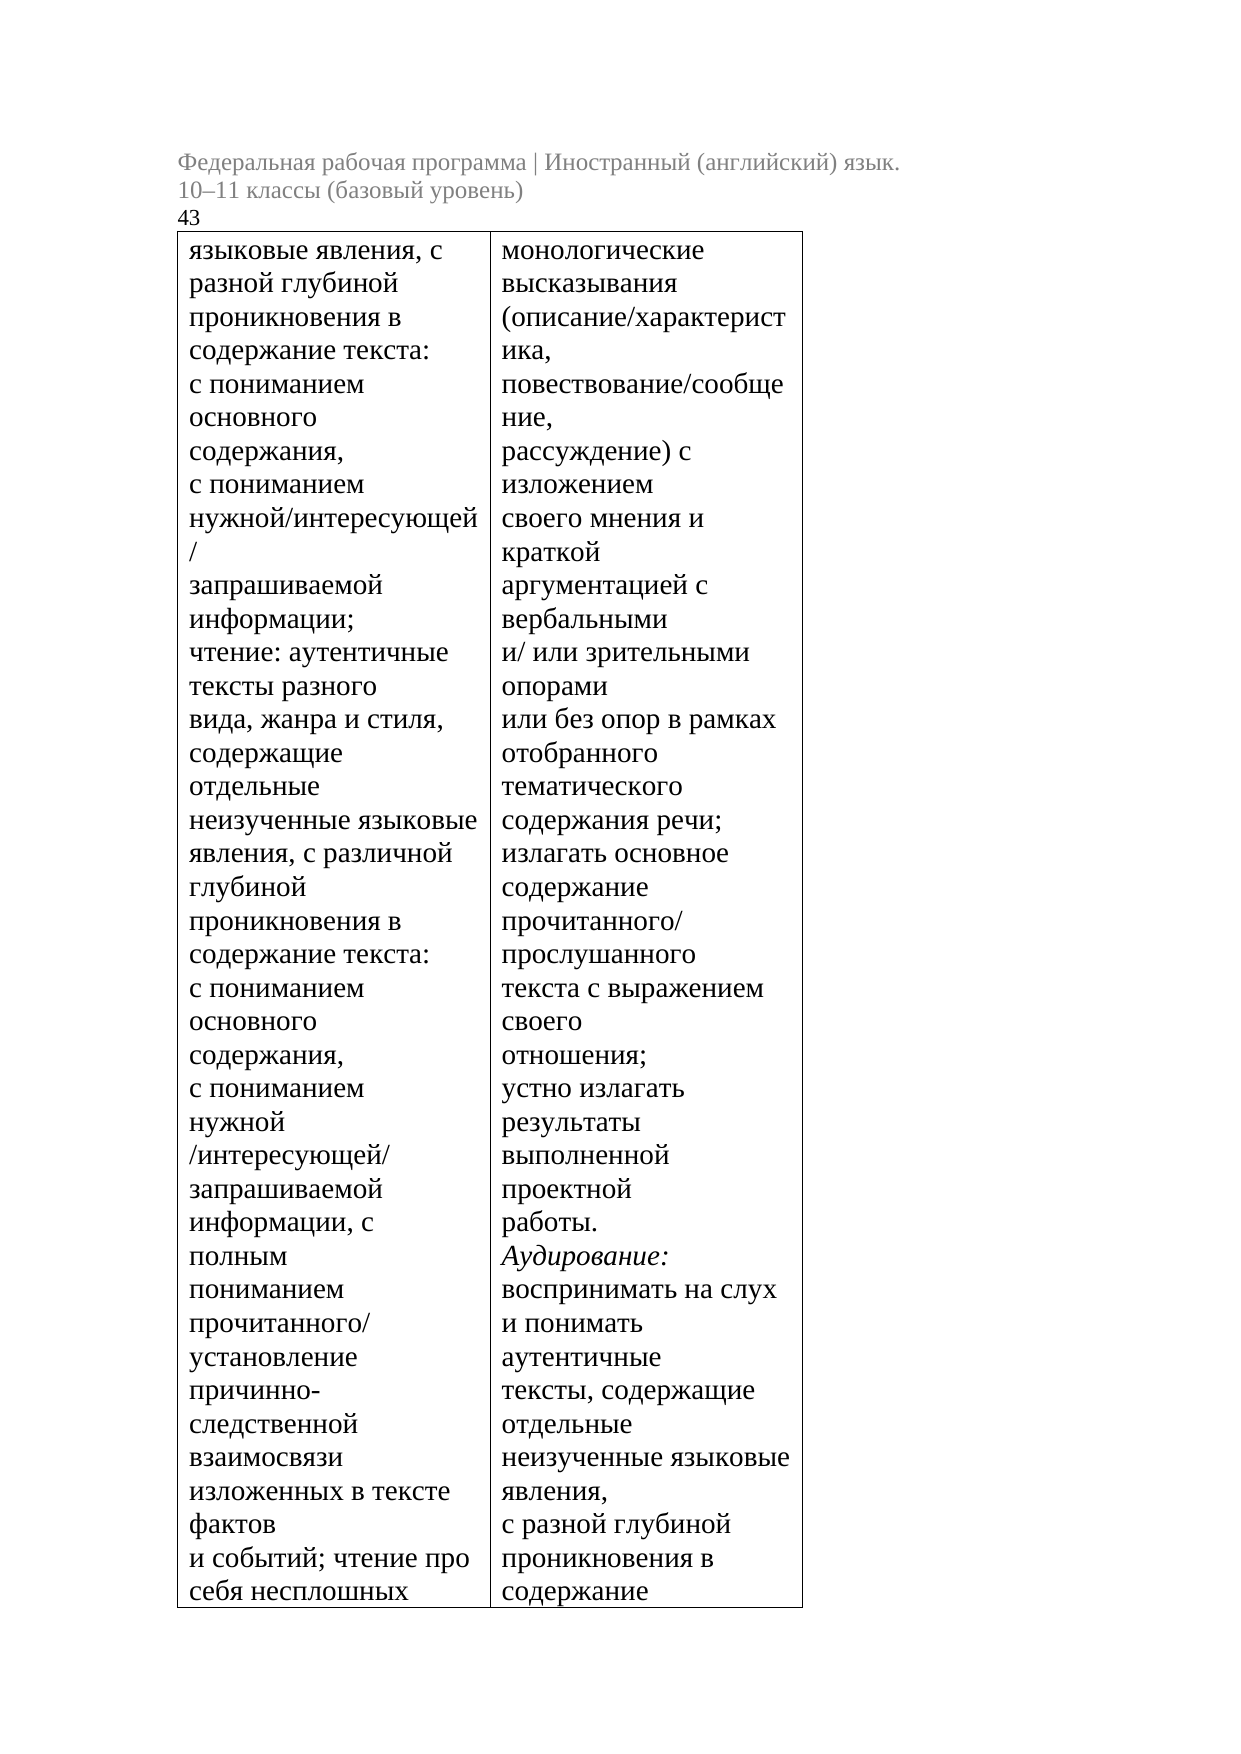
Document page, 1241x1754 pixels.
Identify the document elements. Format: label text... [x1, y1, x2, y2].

text Федеральная рабочая программа | Иностранный (английский) язык. 10–11 классы (базовый уровень) 43 [177, 118, 1152, 231]
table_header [178, 232, 490, 1607]
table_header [491, 232, 802, 1607]
